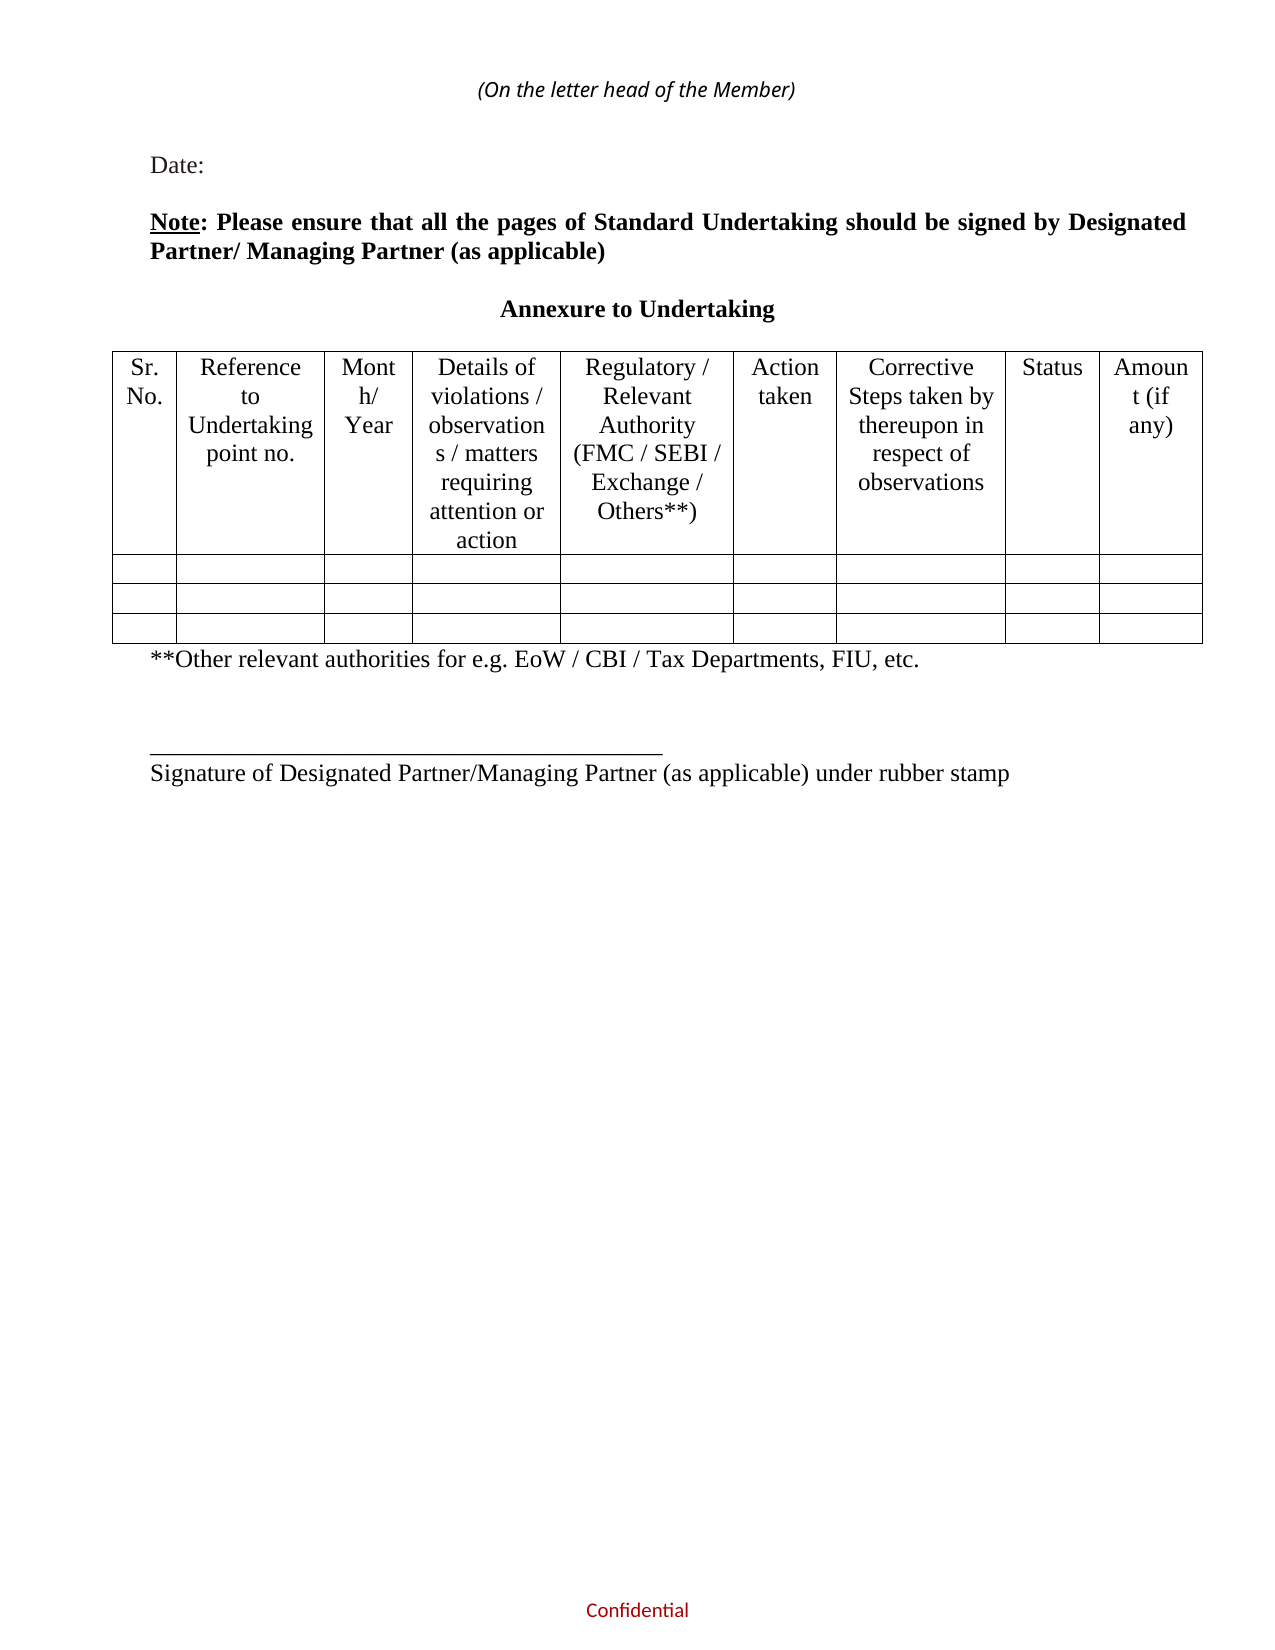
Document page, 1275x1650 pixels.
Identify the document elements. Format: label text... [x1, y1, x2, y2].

text Signature of Designated Partner/Managing Partner (as applicable) under rubber stamp [150, 758, 1169, 787]
text Annexure to Undertaking [150, 294, 1125, 322]
table_cell [413, 584, 560, 613]
table_cell [113, 614, 176, 643]
table_cell [325, 584, 412, 613]
table_cell [1006, 555, 1099, 583]
table_header Sr. No. [113, 352, 176, 553]
table_cell [325, 555, 412, 583]
text **Other relevant authorities for e.g. EoW / CBI / Tax Departments, FIU, etc. [150, 644, 1125, 673]
table_cell [1100, 614, 1202, 643]
table_cell [734, 584, 836, 613]
table_cell [413, 614, 560, 643]
table_cell [561, 584, 733, 613]
text _________________________________________ [150, 729, 1125, 758]
table_cell [177, 555, 324, 583]
table_header Corrective Steps taken by thereupon in respect of observations [837, 352, 1005, 553]
table_cell [734, 555, 836, 583]
table_cell [837, 555, 1005, 583]
table_cell [1006, 584, 1099, 613]
table_header Action taken [734, 352, 836, 553]
text Date: [150, 150, 1188, 179]
table_cell [837, 584, 1005, 613]
table_cell [734, 614, 836, 643]
table_header Month/ Year [325, 352, 412, 553]
table_cell [177, 584, 324, 613]
table_cell [177, 614, 324, 643]
table_cell [1100, 584, 1202, 613]
table_cell [413, 555, 560, 583]
table_header Details of violations / observations / matters requiring attention or action [413, 352, 560, 553]
table_cell [1100, 555, 1202, 583]
table_cell [1006, 614, 1099, 643]
table_cell [113, 584, 176, 613]
table_header Reference to Undertaking point no. [177, 352, 324, 553]
text Note: Please ensure that all the pages of Standard Undertaking should be signed by Designated Partner/ Managing Partner (as applicable) [150, 207, 1188, 265]
table_cell [561, 555, 733, 583]
table_cell [561, 614, 733, 643]
table_cell [837, 614, 1005, 643]
table_cell [325, 614, 412, 643]
table_header Amount (if any) [1100, 352, 1202, 553]
table_header Regulatory / Relevant Authority (FMC / SEBI / Exchange / Others**) [561, 352, 733, 553]
table_header Status [1006, 352, 1099, 553]
table_cell [113, 555, 176, 583]
